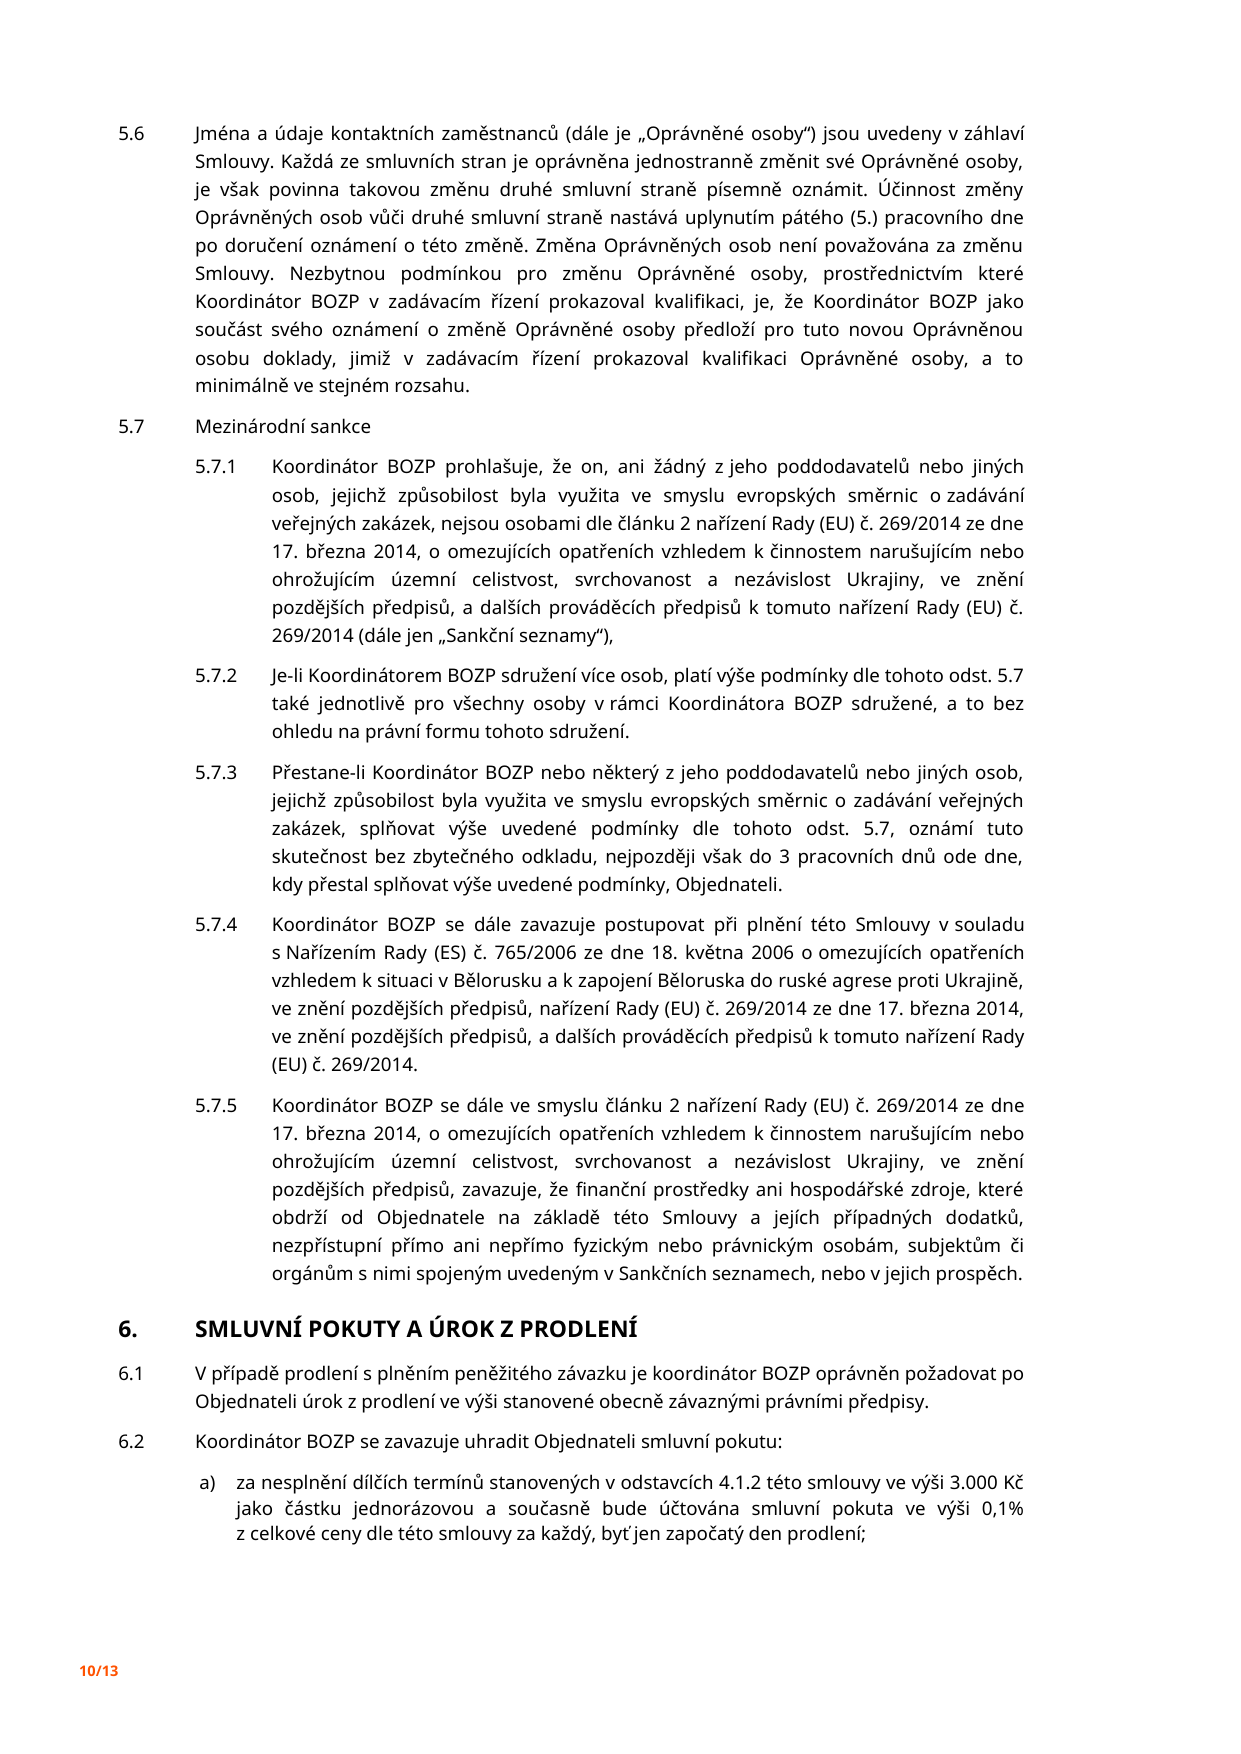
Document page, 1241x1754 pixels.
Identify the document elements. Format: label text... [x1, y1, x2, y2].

list Koordinátor BOZP se zavazuje uhradit Objednateli smluvní pokutu: [118, 1429, 1024, 1454]
list za nesplnění dílčích termínů stanovených v odstavcích 4.1.2 této smlouvy ve výši 3.000 Kč jako částku jednorázovou a současně bude účtována smluvní pokuta ve výši 0,1% z celkové ceny dle této smlouvy za každý, byť jen započatý den prodlení; [199, 1469, 1024, 1546]
list Přestane-li Koordinátor BOZP nebo některý z jeho poddodavatelů nebo jiných osob, jejichž způsobilost byla využita ve smyslu evropských směrnic o zadávání veřejných zakázek, splňovat výše uvedené podmínky dle tohoto odst. 5.7, oznámí tuto skutečnost bez zbytečného odkladu, nejpozději však do 3 pracovních dnů ode dne, kdy přestal splňovat výše uvedené podmínky, Objednateli. [195, 759, 1024, 897]
list Je-li Koordinátorem BOZP sdružení více osob, platí výše podmínky dle tohoto odst. 5.7 také jednotlivě pro všechny osoby v rámci Koordinátora BOZP sdružené, a to bez ohledu na právní formu tohoto sdružení. [195, 662, 1024, 744]
list V případě prodlení s plněním peněžitého závazku je koordinátor BOZP oprávněn požadovat po Objednateli úrok z prodlení ve výši stanovené obecně závaznými právními předpisy. [118, 1360, 1024, 1414]
list Mezinárodní sankce [118, 413, 1024, 439]
list Koordinátor BOZP se dále ve smyslu článku 2 nařízení Rady (EU) č. 269/2014 ze dne 17. března 2014, o omezujících opatřeních vzhledem k činnostem narušujícím nebo ohrožujícím územní celistvost, svrchovanost a nezávislost Ukrajiny, ve znění pozdějších předpisů, zavazuje, že finanční prostředky ani hospodářské zdroje, které obdrží od Objednatele na základě této Smlouvy a jejích případných dodatků, nezpřístupní přímo ani nepřímo fyzickým nebo právnickým osobám, subjektům či orgánům s nimi spojeným uvedeným v Sankčních seznamech, nebo v jejich prospěch. [195, 1092, 1024, 1286]
list Koordinátor BOZP se dále zavazuje postupovat při plnění této Smlouvy v souladu s Nařízením Rady (ES) č. 765/2006 ze dne 18. května 2006 o omezujících opatřeních vzhledem k situaci v Bělorusku a k zapojení Běloruska do ruské agrese proti Ukrajině, ve znění pozdějších předpisů, nařízení Rady (EU) č. 269/2014 ze dne 17. března 2014, ve znění pozdějších předpisů, a dalších prováděcích předpisů k tomuto nařízení Rady (EU) č. 269/2014. [195, 912, 1024, 1077]
list Koordinátor BOZP prohlašuje, že on, ani žádný z jeho poddodavatelů nebo jiných osob, jejichž způsobilost byla využita ve smyslu evropských směrnic o zadávání veřejných zakázek, nejsou osobami dle článku 2 nařízení Rady (EU) č. 269/2014 ze dne 17. března 2014, o omezujících opatřeních vzhledem k činnostem narušujícím nebo ohrožujícím územní celistvost, svrchovanost a nezávislost Ukrajiny, ve znění pozdějších předpisů, a dalších prováděcích předpisů k tomuto nařízení Rady (EU) č. 269/2014 (dále jen „Sankční seznamy“), [195, 454, 1024, 647]
list Jména a údaje kontaktních zaměstnanců (dále je „Oprávněné osoby“) jsou uvedeny v záhlaví Smlouvy. Každá ze smluvních stran je oprávněna jednostranně změnit své Oprávněné osoby, je však povinna takovou změnu druhé smluvní straně písemně oznámit. Účinnost změny Oprávněných osob vůči druhé smluvní straně nastává uplynutím pátého (5.) pracovního dne po doručení oznámení o této změně. Změna Oprávněných osob není považována za změnu Smlouvy. Nezbytnou podmínkou pro změnu Oprávněné osoby, prostřednictvím které Koordinátor BOZP v zadávacím řízení prokazoval kvalifikaci, je, že Koordinátor BOZP jako součást svého oznámení o změně Oprávněné osoby předloží pro tuto novou Oprávněnou osobu doklady, jimiž v zadávacím řízení prokazoval kvalifikaci Oprávněné osoby, a to minimálně ve stejném rozsahu. [118, 121, 1024, 398]
list SMLUVNÍ POKUTY A ÚROK Z PRODLENÍ [118, 1313, 1024, 1345]
